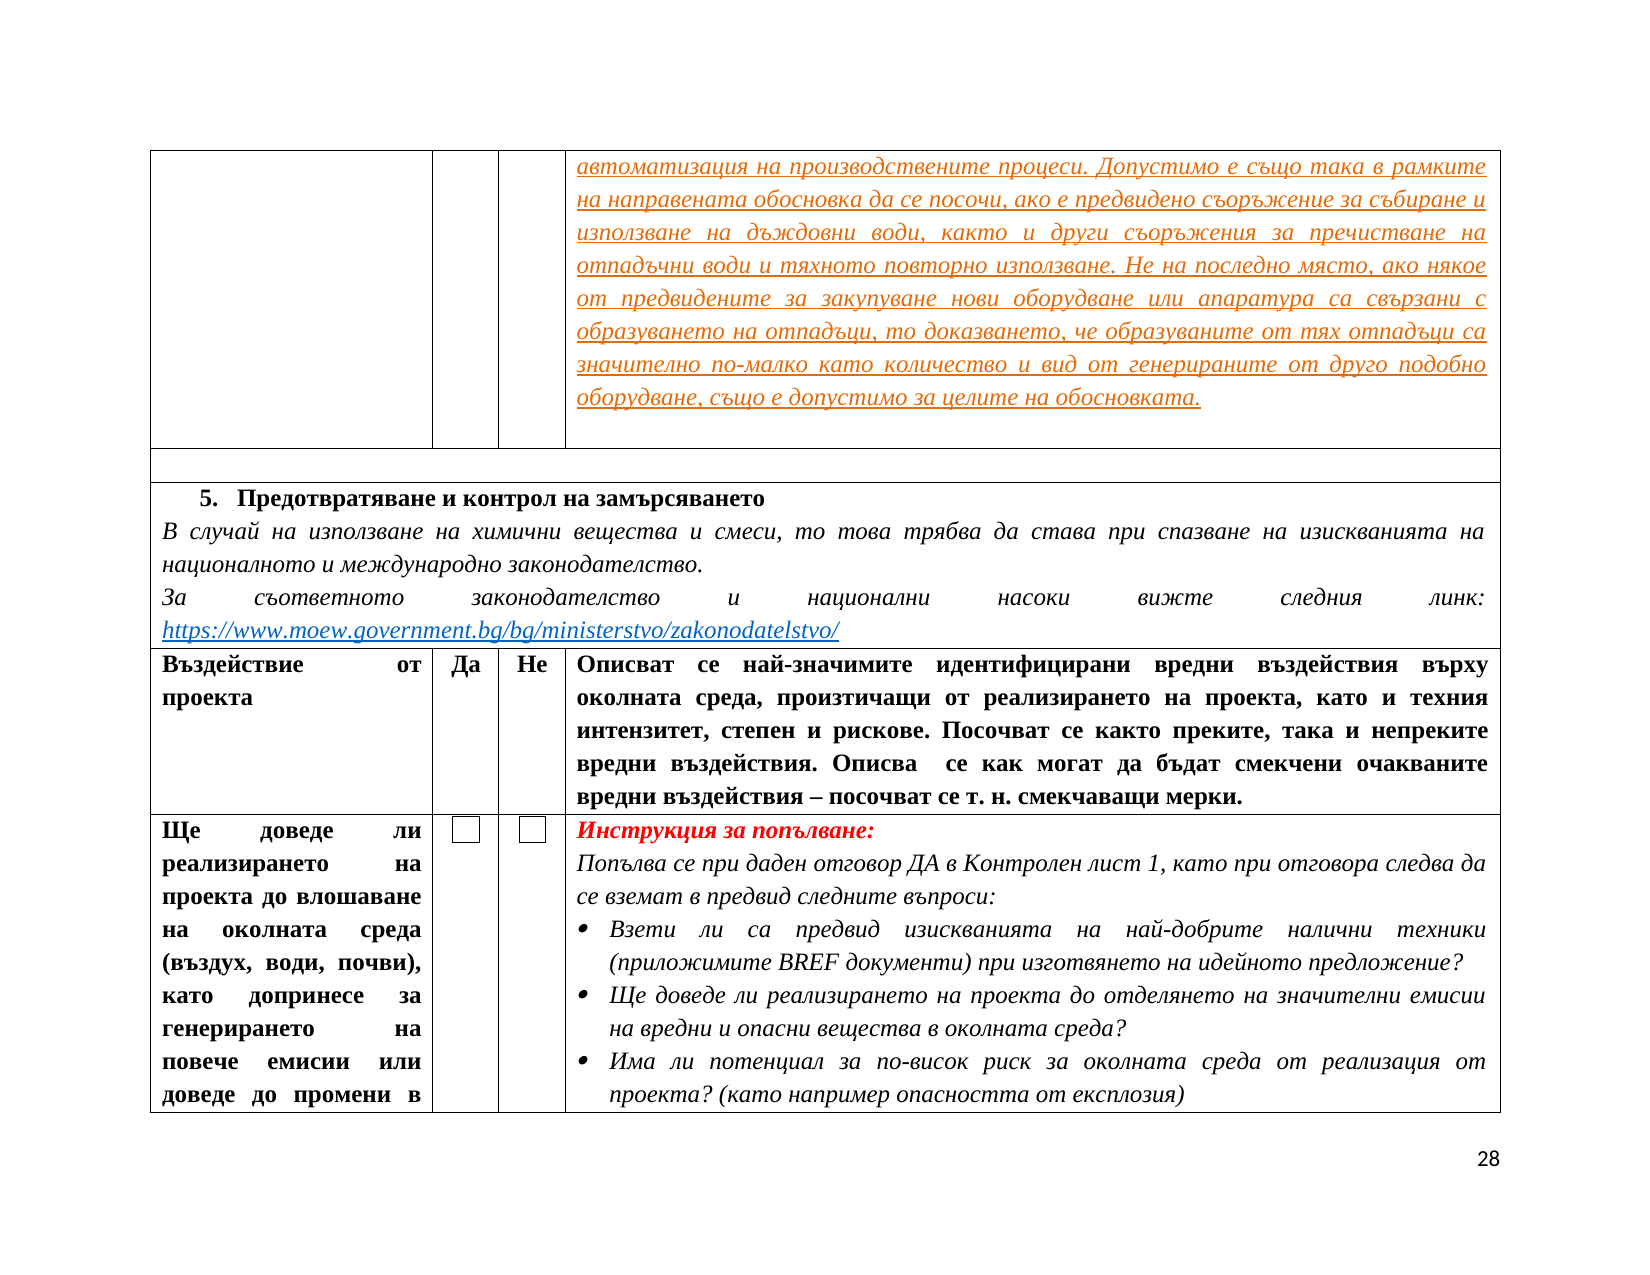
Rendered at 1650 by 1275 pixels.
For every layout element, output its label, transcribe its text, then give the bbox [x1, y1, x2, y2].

table_cell [433, 151, 498, 448]
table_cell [566, 815, 1500, 1112]
table_cell Да [433, 649, 498, 814]
table_cell Въздействие от проекта [151, 649, 432, 814]
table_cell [151, 815, 432, 1112]
table_cell [499, 151, 565, 448]
table_cell Не [499, 649, 565, 814]
table_cell Предотвратяване и контрол на замърсяването В случай на използване на химични вещества и смеси, то това трябва да става при спазване на изискванията на националното и международно законодателство. За съответното законодателство и национални насоки вижте следния линк: https://www.moew.government.bg/bg/ministerstvo/zakonodatelstvo/ [151, 483, 1500, 648]
table_cell [433, 815, 498, 1112]
table_cell [499, 815, 565, 1112]
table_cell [151, 151, 432, 448]
table_cell Описват се най-значимите идентифицирани вредни въздействия върху околната среда, произтичащи от реализирането на проекта, като и техния интензитет, степен и рискове. Посочват се както преките, така и непреките вредни въздействия. Описва се как могат да бъдат смекчени очакваните вредни въздействия – посочват се т. н. смекчаващи мерки. [566, 649, 1500, 814]
table_cell [151, 449, 1500, 482]
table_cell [566, 151, 1500, 448]
